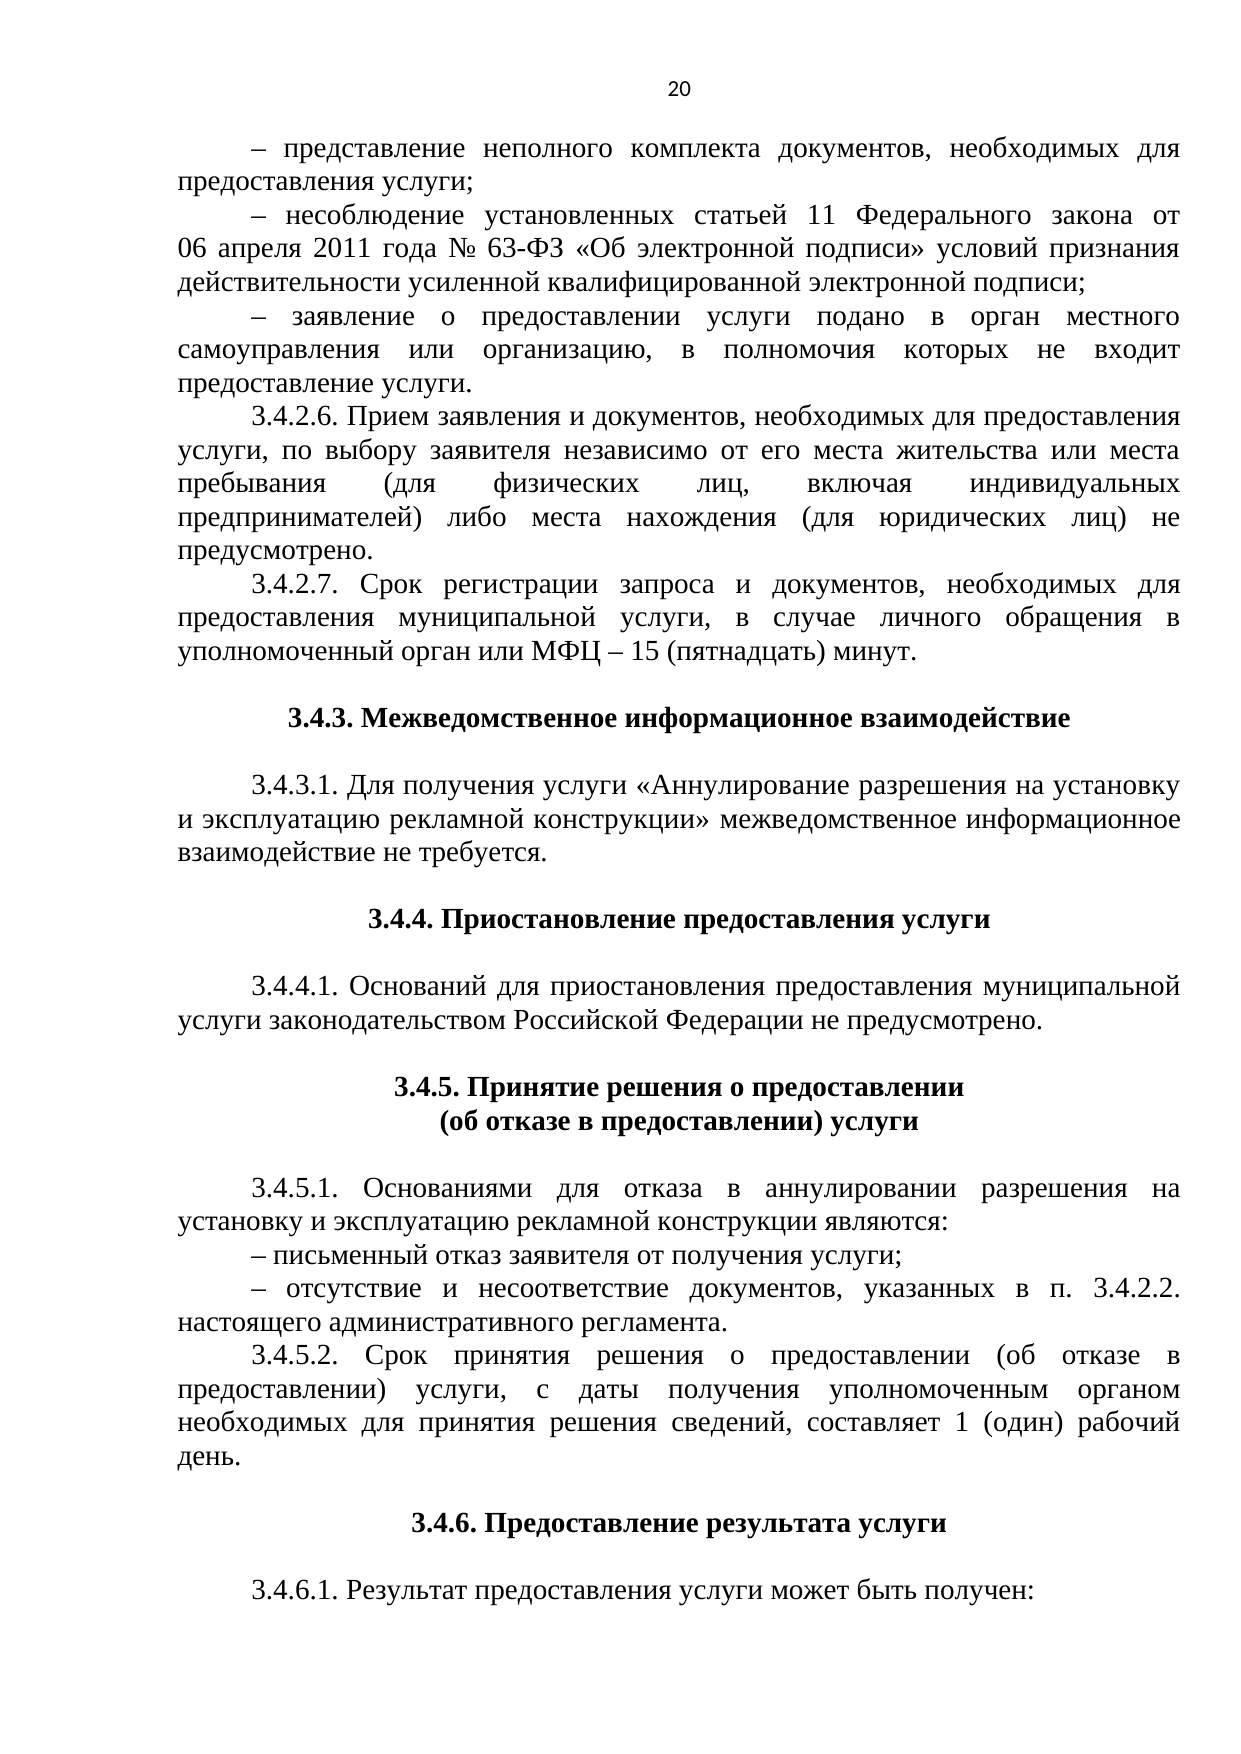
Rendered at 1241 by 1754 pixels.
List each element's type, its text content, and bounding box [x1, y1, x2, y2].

text – представление неполного комплекта документов, необходимых для предоставления услуги; [177, 130, 1181, 197]
text 3.4.4. Приостановление предоставления услуги [177, 901, 1181, 935]
text – письменный отказ заявителя от получения услуги; [177, 1237, 1181, 1270]
text – отсутствие и несоответствие документов, указанных в п. 3.4.2.2. настоящего административного регламента. [177, 1270, 1181, 1337]
text 3.4.6.1. Результат предоставления услуги может быть получен: [177, 1572, 1181, 1606]
text 3.4.2.7. Срок регистрации запроса и документов, необходимых для предоставления муниципальной услуги, в случае личного обращения в уполномоченный орган или МФЦ – 15 (пятнадцать) минут. [177, 566, 1181, 667]
text – несоблюдение установленных статьей 11 Федерального закона от 06 апреля 2011 года № 63-ФЗ «Об электронной подписи» условий признания действительности усиленной квалифицированной электронной подписи; [177, 197, 1181, 298]
text 3.4.5. Принятие решения о предоставлении [177, 1069, 1181, 1103]
text (об отказе в предоставлении) услуги [177, 1103, 1181, 1136]
text 3.4.5.1. Основаниями для отказа в аннулировании разрешения на установку и эксплуатацию рекламной конструкции являются: [177, 1170, 1181, 1237]
text 3.4.6. Предоставление результата услуги [177, 1505, 1181, 1539]
text 3.4.3. Межведомственное информационное взаимодействие [177, 700, 1181, 734]
text – заявление о предоставлении услуги подано в орган местного самоуправления или организацию, в полномочия которых не входит предоставление услуги. [177, 298, 1181, 398]
text 3.4.4.1. Оснований для приостановления предоставления муниципальной услуги законодательством Российской Федерации не предусмотрено. [177, 968, 1181, 1036]
text 3.4.2.6. Прием заявления и документов, необходимых для предоставления услуги, по выбору заявителя независимо от его места жительства или места пребывания (для физических лиц, включая индивидуальных предпринимателей) либо места нахождения (для юридических лиц) не предусмотрено. [177, 398, 1181, 566]
text 3.4.5.2. Срок принятия решения о предоставлении (об отказе в предоставлении) услуги, с даты получения уполномоченным органом необходимых для принятия решения сведений, составляет 1 (один) рабочий день. [177, 1337, 1181, 1472]
text 3.4.3.1. Для получения услуги «Аннулирование разрешения на установку и эксплуатацию рекламной конструкции» межведомственное информационное взаимодействие не требуется. [177, 767, 1181, 868]
